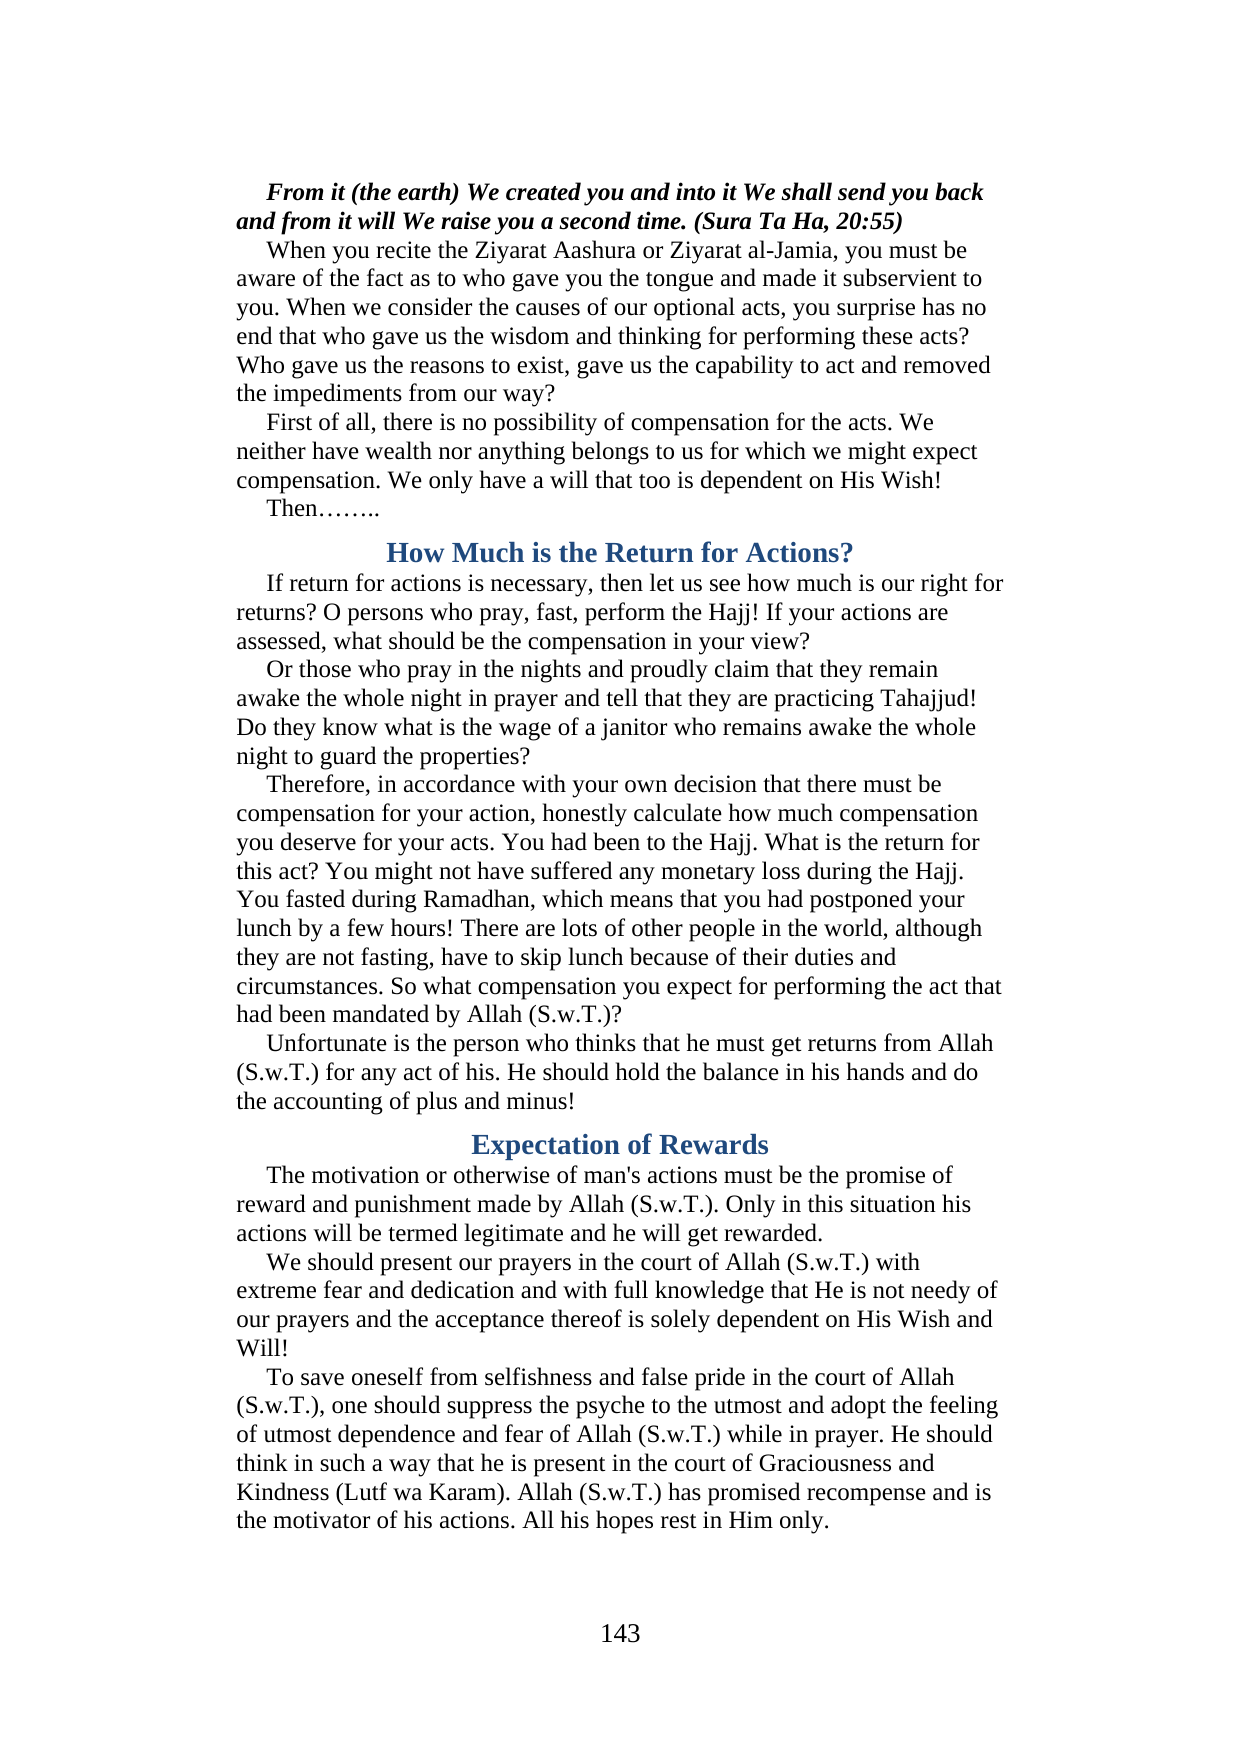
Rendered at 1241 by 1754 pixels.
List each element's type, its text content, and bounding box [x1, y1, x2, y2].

text To save oneself from selfishness and false pride in the court of Allah (S.w.T.), one should suppress the psyche to the utmost and adopt the feeling of utmost dependence and fear of Allah (S.w.T.) while in prayer. He should think in such a way that he is present in the court of Graciousness and Kindness (Lutf wa Karam). Allah (S.w.T.) has promised recompense and is the motivator of his actions. All his hopes rest in Him only. [236, 1362, 1004, 1534]
text Unfortunate is the person who thinks that he must get returns from Allah (S.w.T.) for any act of his. He should hold the balance in his hands and do the accounting of plus and minus! [236, 1028, 1004, 1114]
text If return for actions is necessary, then let us see how much is our right for returns? O persons who pray, fast, perform the Hajj! If your actions are assessed, what should be the compensation in your view? [236, 568, 1004, 654]
subtitle Expectation of Rewards [236, 1127, 1004, 1161]
text When you recite the Ziyarat Aashura or Ziyarat al-Jamia, you must be aware of the fact as to who gave you the tongue and made it subservient to you. When we consider the causes of our optional acts, you surprise has no end that who gave us the wisdom and thinking for performing these acts? Who gave us the reasons to exist, gave us the capability to act and removed the impediments from our way? [236, 235, 1004, 407]
subtitle How Much is the Return for Actions? [236, 535, 1004, 568]
text We should present our prayers in the court of Allah (S.w.T.) with extreme fear and dedication and with full knowledge that He is not needy of our prayers and the acceptance thereof is solely dependent on His Wish and Will! [236, 1247, 1004, 1362]
text Then…….. [236, 493, 1004, 522]
text The motivation or otherwise of man's actions must be the promise of reward and punishment made by Allah (S.w.T.). Only in this situation his actions will be termed legitimate and he will get rewarded. [236, 1161, 1004, 1247]
text First of all, there is no possibility of compensation for the acts. We neither have wealth nor anything belongs to us for which we might expect compensation. We only have a will that too is dependent on His Wish! [236, 407, 1004, 493]
text From it (the earth) We created you and into it We shall send you back and from it will We raise you a second time. (Sura Ta Ha, 20:55) [236, 177, 1004, 235]
text Or those who pray in the nights and proudly claim that they remain awake the whole night in prayer and tell that they are practicing Tahajjud! Do they know what is the wage of a janitor who remains awake the whole night to guard the properties? [236, 654, 1004, 769]
text Therefore, in accordance with your own decision that there must be compensation for your action, honestly calculate how much compensation you deserve for your acts. You had been to the Hajj. What is the return for this act? You might not have suffered any monetary loss during the Hajj. You fasted during Ramadhan, which means that you had postponed your lunch by a few hours! There are lots of other people in the world, although they are not fasting, have to skip lunch because of their duties and circumstances. So what compensation you expect for performing the act that had been mandated by Allah (S.w.T.)? [236, 769, 1004, 1028]
